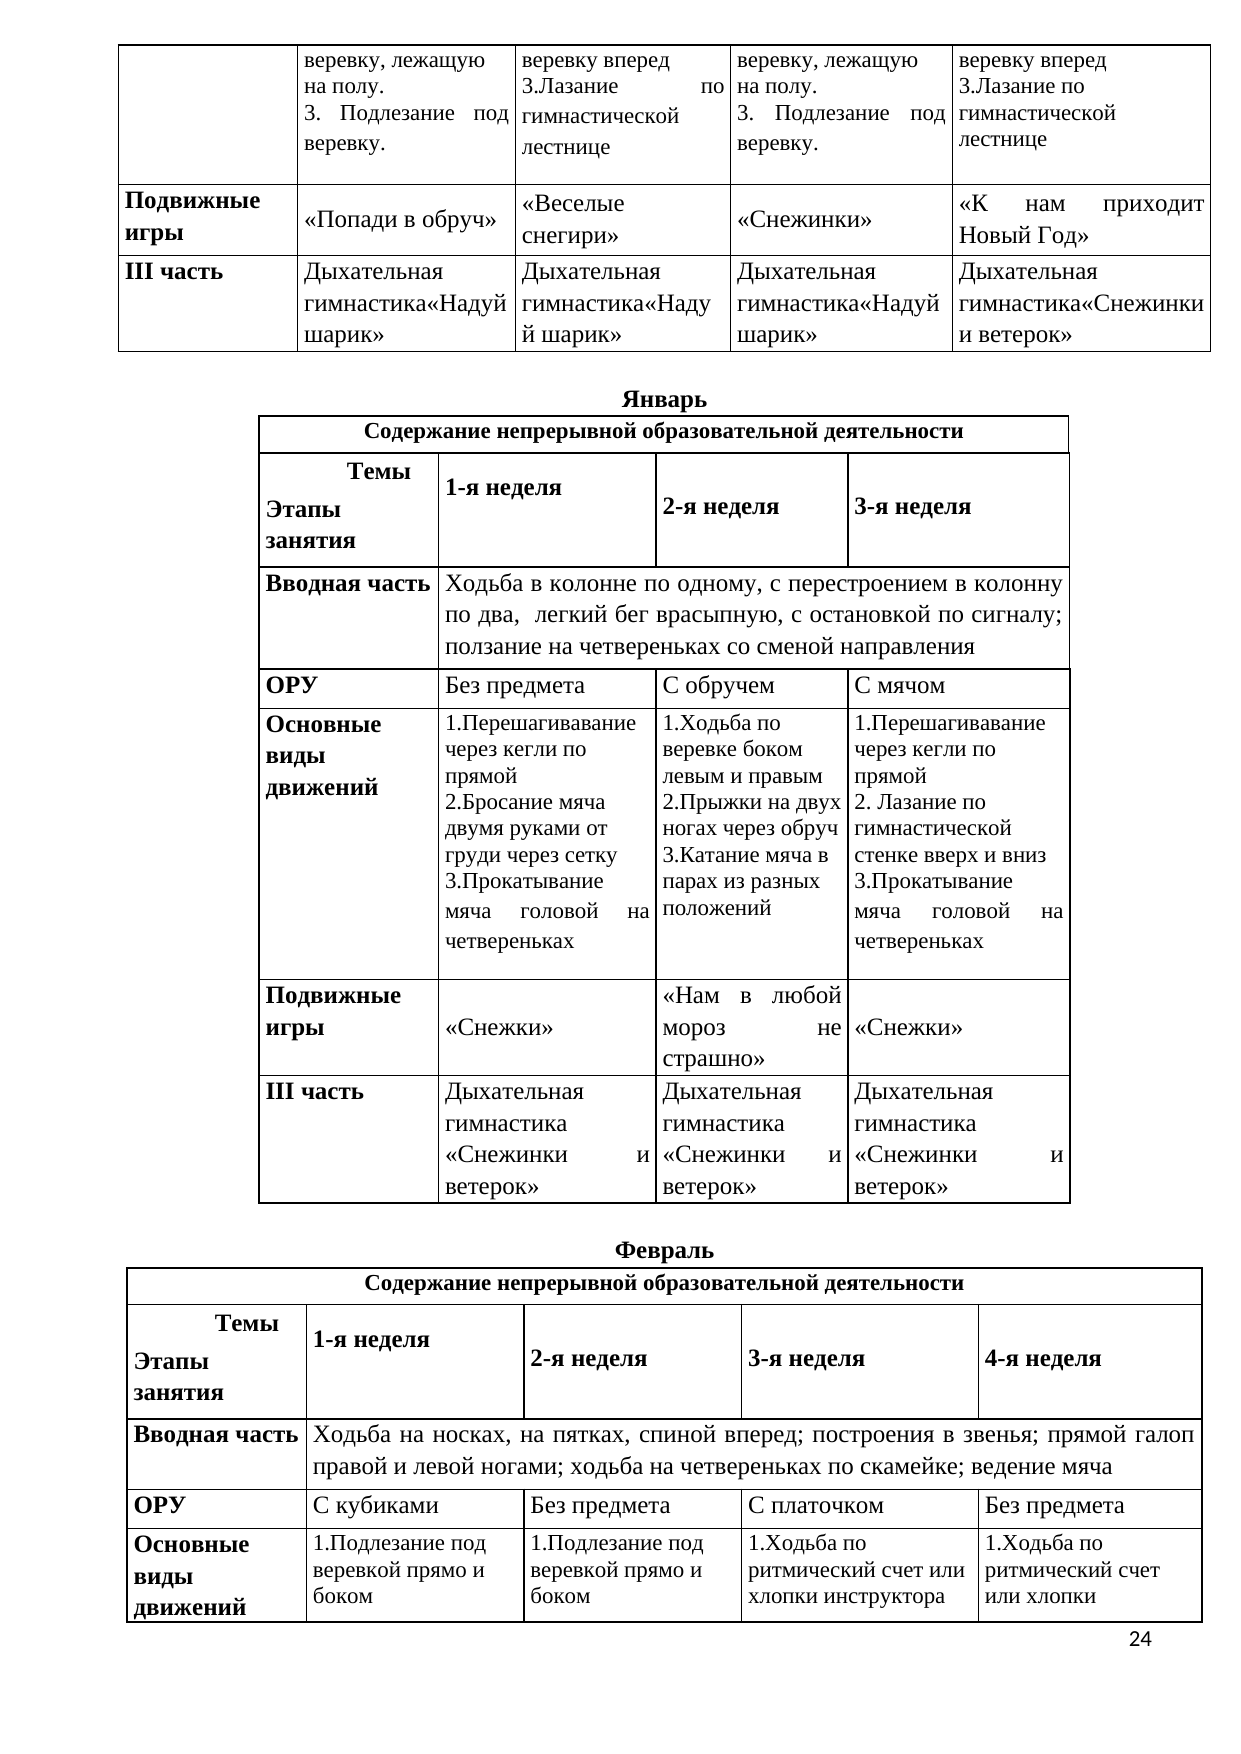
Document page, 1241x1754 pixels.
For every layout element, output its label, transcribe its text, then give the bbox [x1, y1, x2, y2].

table_cell Темы Этапы занятия [128, 1305, 306, 1418]
table_cell «Веселые снегири» [516, 185, 730, 254]
table_cell «Снежинки» [731, 185, 952, 254]
table_cell «Попади в обруч» [298, 185, 515, 254]
table_cell 1-я неделя [439, 454, 655, 566]
table_cell 2-я неделя [657, 454, 847, 566]
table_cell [119, 46, 297, 184]
table_cell «Нам в любой мороз не страшно» [657, 980, 847, 1075]
table_cell 2-я неделя [525, 1305, 741, 1418]
table_cell Без предмета [979, 1490, 1201, 1528]
table_cell III часть [119, 256, 297, 351]
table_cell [742, 1529, 978, 1621]
table_header Содержание непрерывной образовательной деятельности [128, 1269, 1201, 1304]
table_cell «Снежки» [849, 980, 1069, 1075]
table_cell ОРУ [260, 670, 438, 707]
text Январь [177, 384, 1152, 412]
table_cell Основные виды движений [260, 709, 438, 979]
text Февраль [177, 1235, 1152, 1264]
table_cell 3-я неделя [742, 1305, 978, 1418]
table_cell С платочком [742, 1490, 978, 1528]
table_cell Ходьба в колонне по одному, с перестроением в колонну по два, легкий бег врасыпную, с остановкой по сигналу; ползание на четвереньках со сменой направления [439, 568, 1069, 668]
table_cell 1.Ходьба по веревке боком левым и правым 2.Прыжки на двух ногах через обруч 3.Катание мяча в парах из разных положений [657, 709, 847, 979]
table_cell III часть [260, 1076, 438, 1202]
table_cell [128, 1529, 306, 1621]
table_cell С мячом [849, 670, 1069, 707]
table_cell Вводная часть [128, 1420, 306, 1488]
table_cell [298, 46, 515, 184]
table_cell С обручем [657, 670, 847, 707]
table_cell Подвижные игры [119, 185, 297, 254]
table_cell Дыхательная гимнастика«Надуй шарик» [298, 256, 515, 351]
table_cell Без предмета [525, 1490, 741, 1528]
table_cell 1-я неделя [307, 1305, 523, 1418]
table_cell 1.Перешагивавание через кегли по прямой 2. Лазание по гимнастической стенке вверх и вниз 3.Прокатывание мяча головой на четвереньках [849, 709, 1069, 979]
table_cell Без предмета [439, 670, 655, 707]
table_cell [979, 1529, 1201, 1621]
table_cell 1.Перешагивавание через кегли по прямой 2.Бросание мяча двумя руками от груди через сетку 3.Прокатывание мяча головой на четвереньках [439, 709, 655, 979]
table_cell 3-я неделя [849, 454, 1069, 566]
table_cell Подвижные игры [260, 980, 438, 1075]
table_cell Темы Этапы занятия [260, 454, 438, 566]
table_cell «К нам приходит Новый Год» [953, 185, 1210, 254]
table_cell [953, 46, 1210, 184]
table_cell Дыхательная гимнастика «Снежинки и ветерок» [849, 1076, 1069, 1202]
table_cell Дыхательная гимнастика «Снежинки и ветерок» [439, 1076, 655, 1202]
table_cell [525, 1529, 741, 1621]
table_cell Ходьба на носках, на пятках, спиной вперед; построения в звенья; прямой галоп правой и левой ногами; ходьба на четвереньках по скамейке; ведение мяча [307, 1420, 1201, 1488]
table_cell С кубиками [307, 1490, 523, 1528]
table_cell Дыхательная гимнастика«Снежинки и ветерок» [953, 256, 1210, 351]
table_cell Дыхательная гимнастика «Снежинки и ветерок» [657, 1076, 847, 1202]
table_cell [516, 46, 730, 184]
table_cell 4-я неделя [979, 1305, 1201, 1418]
table_cell «Снежки» [439, 980, 655, 1075]
table_cell Дыхательная гимнастика«Надуй шарик» [731, 256, 952, 351]
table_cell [307, 1529, 523, 1621]
table_cell Дыхательная гимнастика«Надуй шарик» [516, 256, 730, 351]
table_cell ОРУ [128, 1490, 306, 1528]
table_header Содержание непрерывной образовательной деятельности [260, 417, 1068, 452]
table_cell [731, 46, 952, 184]
table_cell Вводная часть [260, 568, 438, 668]
